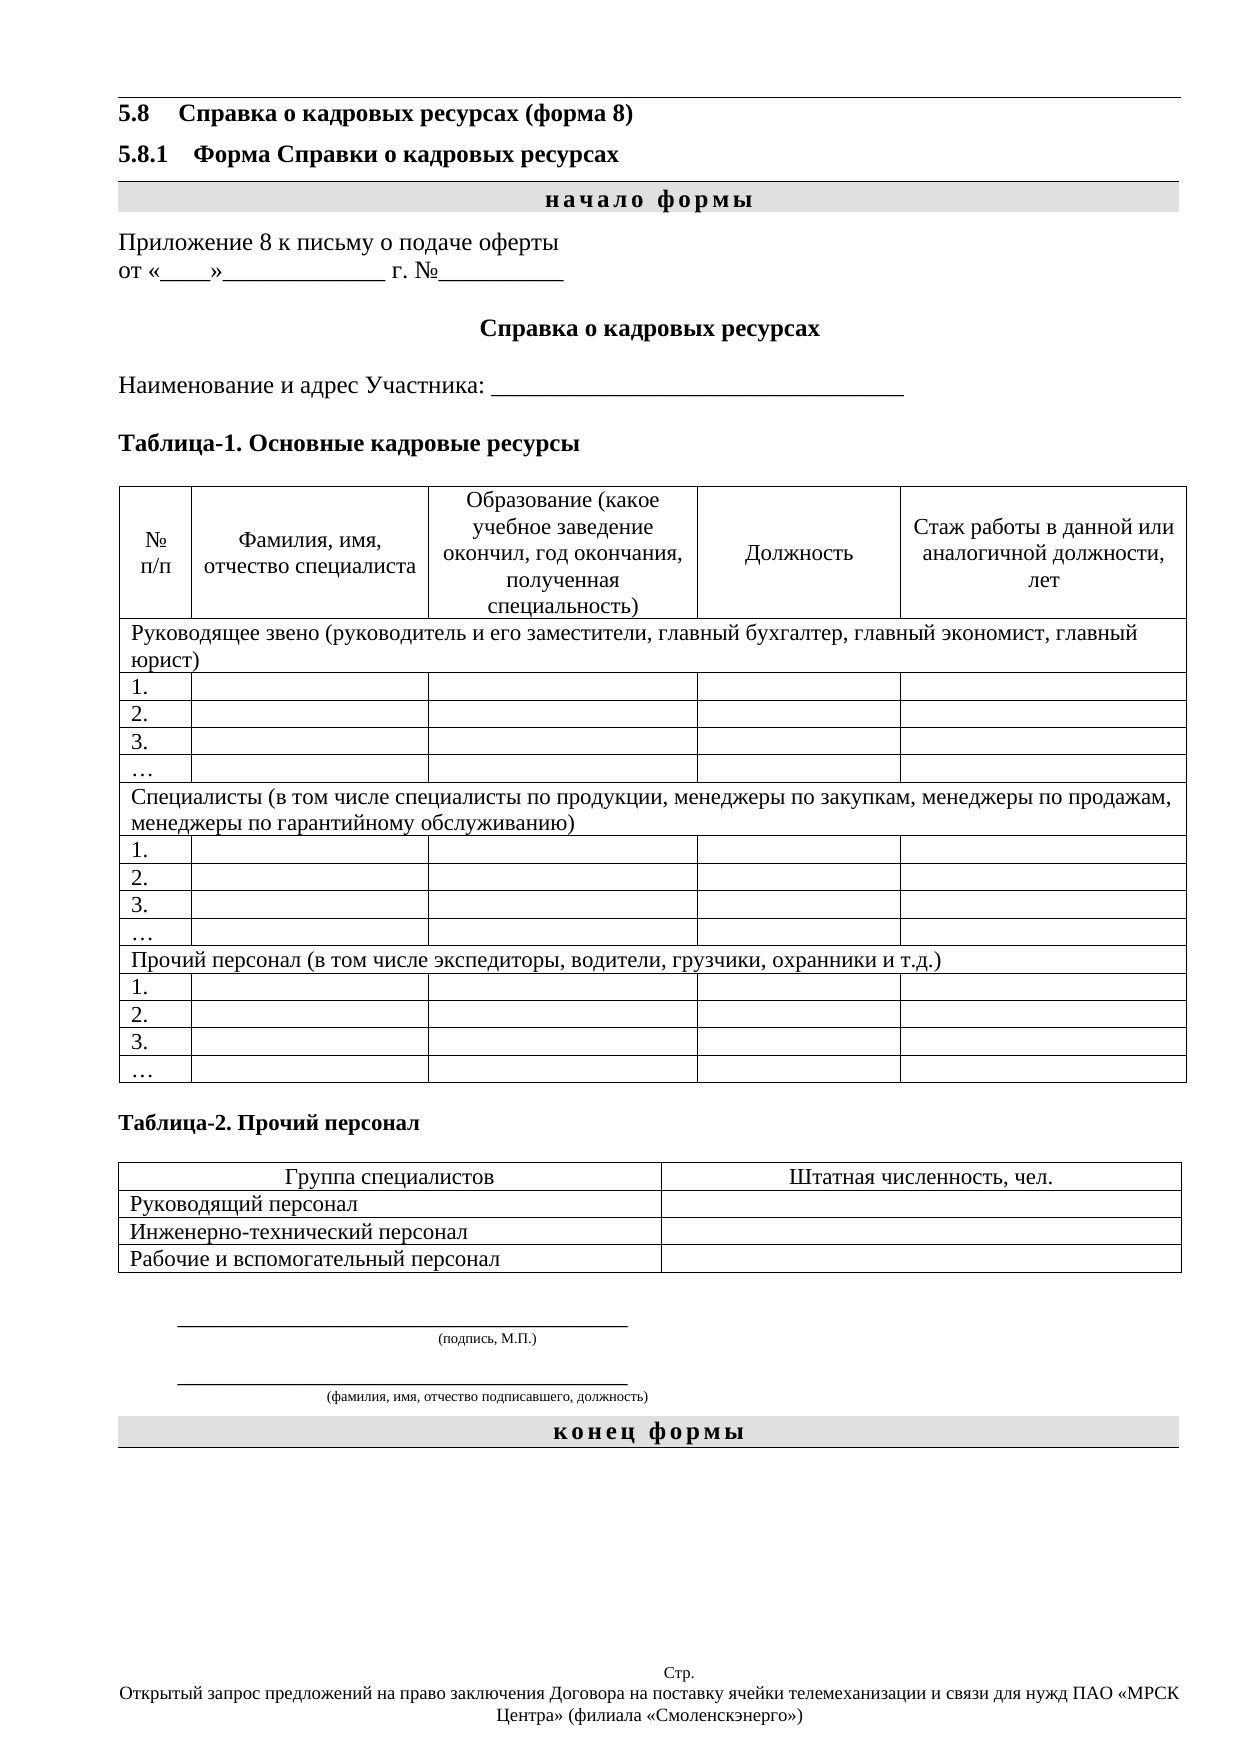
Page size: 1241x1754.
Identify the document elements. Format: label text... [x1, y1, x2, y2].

table_cell [901, 1001, 1186, 1027]
table_cell [429, 891, 697, 918]
table_cell [698, 755, 900, 782]
table_cell [429, 919, 697, 945]
table_cell [698, 919, 900, 945]
table_cell [901, 673, 1186, 699]
text Приложение 8 к письму о подаче оферты от «____»_____________ г. №__________ [118, 227, 1181, 284]
table_cell [192, 891, 428, 918]
table_cell Прочий персонал (в том числе экспедиторы, водители, грузчики, охранники и т.д.) [120, 946, 1186, 972]
table_cell [901, 891, 1186, 918]
table_cell [698, 974, 900, 1000]
text Справка о кадровых ресурсах [118, 313, 1181, 342]
table_cell Специалисты (в том числе специалисты по продукции, менеджеры по закупкам, менеджеры по продажам, менеджеры по гарантийному обслуживанию) [120, 783, 1186, 835]
text Наименование и адрес Участника: _________________________________ [118, 371, 1181, 399]
table_header Должность [698, 487, 900, 618]
table_cell [662, 1245, 1181, 1272]
table_cell [429, 836, 697, 863]
table_cell [901, 1056, 1186, 1082]
table_cell [662, 1218, 1181, 1244]
table_cell [901, 919, 1186, 945]
table_cell Рабочие и вспомогательный персонал [119, 1245, 661, 1272]
text (подпись, М.П.) [118, 1330, 797, 1359]
table_cell [192, 836, 428, 863]
table_cell [192, 1001, 428, 1027]
table_cell [120, 864, 191, 890]
table_cell [429, 755, 697, 782]
table_cell [120, 891, 191, 918]
table_cell Руководящий персонал [119, 1191, 661, 1217]
table_cell [429, 864, 697, 890]
table_cell [429, 1028, 697, 1054]
table_cell … [120, 755, 191, 782]
table_cell [698, 728, 900, 754]
table_cell [698, 1056, 900, 1082]
table_cell [192, 919, 428, 945]
table_cell [429, 1056, 697, 1082]
table_cell [120, 1001, 191, 1027]
table_cell [192, 755, 428, 782]
text начало формы [118, 182, 1179, 212]
table_cell [901, 701, 1186, 727]
text ____________________________________ [118, 1301, 1181, 1330]
table_header № п/п [120, 487, 191, 618]
table_cell [192, 728, 428, 754]
table_cell [429, 728, 697, 754]
table_cell [698, 701, 900, 727]
table_cell [120, 974, 191, 1000]
table_cell [901, 974, 1186, 1000]
text Таблица-1. Основные кадровые ресурсы [118, 428, 1181, 457]
subtitle Справка о кадровых ресурсах (форма 8) [118, 98, 1181, 127]
table_cell [662, 1191, 1181, 1217]
table_cell [901, 1028, 1186, 1054]
table_cell [120, 673, 191, 699]
table_cell [901, 728, 1186, 754]
table_cell [192, 701, 428, 727]
table_cell [901, 755, 1186, 782]
table_cell [192, 974, 428, 1000]
table_cell [192, 864, 428, 890]
table_cell … [120, 919, 191, 945]
text (фамилия, имя, отчество подписавшего, должность) [118, 1388, 797, 1416]
text Таблица-2. Прочий персонал [118, 1109, 1181, 1136]
table_cell [120, 701, 191, 727]
table_cell [120, 728, 191, 754]
table_cell [698, 1001, 900, 1027]
table_cell [901, 836, 1186, 863]
table_header Стаж работы в данной или аналогичной должности, лет [901, 487, 1186, 618]
table_cell … [120, 1056, 191, 1082]
table_cell [192, 1056, 428, 1082]
table_cell [429, 701, 697, 727]
table_cell [901, 864, 1186, 890]
table_header Группа специалистов [119, 1163, 661, 1189]
table_header Образование (какое учебное заведение окончил, год окончания, полученная специальность) [429, 487, 697, 618]
table_cell Инженерно-технический персонал [119, 1218, 661, 1244]
table_cell [429, 1001, 697, 1027]
table_cell [698, 673, 900, 699]
text ____________________________________ [118, 1359, 1181, 1388]
subtitle Форма Справки о кадровых ресурсах [118, 139, 1181, 168]
table_cell [698, 1028, 900, 1054]
table_cell [698, 891, 900, 918]
table_cell [698, 864, 900, 890]
table_cell Руководящее звено (руководитель и его заместители, главный бухгалтер, главный экономист, главный юрист) [120, 619, 1186, 672]
table_cell [192, 673, 428, 699]
table_cell [429, 673, 697, 699]
text конец формы [118, 1416, 1179, 1447]
table_header Фамилия, имя, отчество специалиста [192, 487, 428, 618]
table_cell [120, 836, 191, 863]
table_cell [698, 836, 900, 863]
table_cell [120, 1028, 191, 1054]
table_cell [192, 1028, 428, 1054]
table_header Штатная численность, чел. [662, 1163, 1181, 1189]
table_cell [429, 974, 697, 1000]
